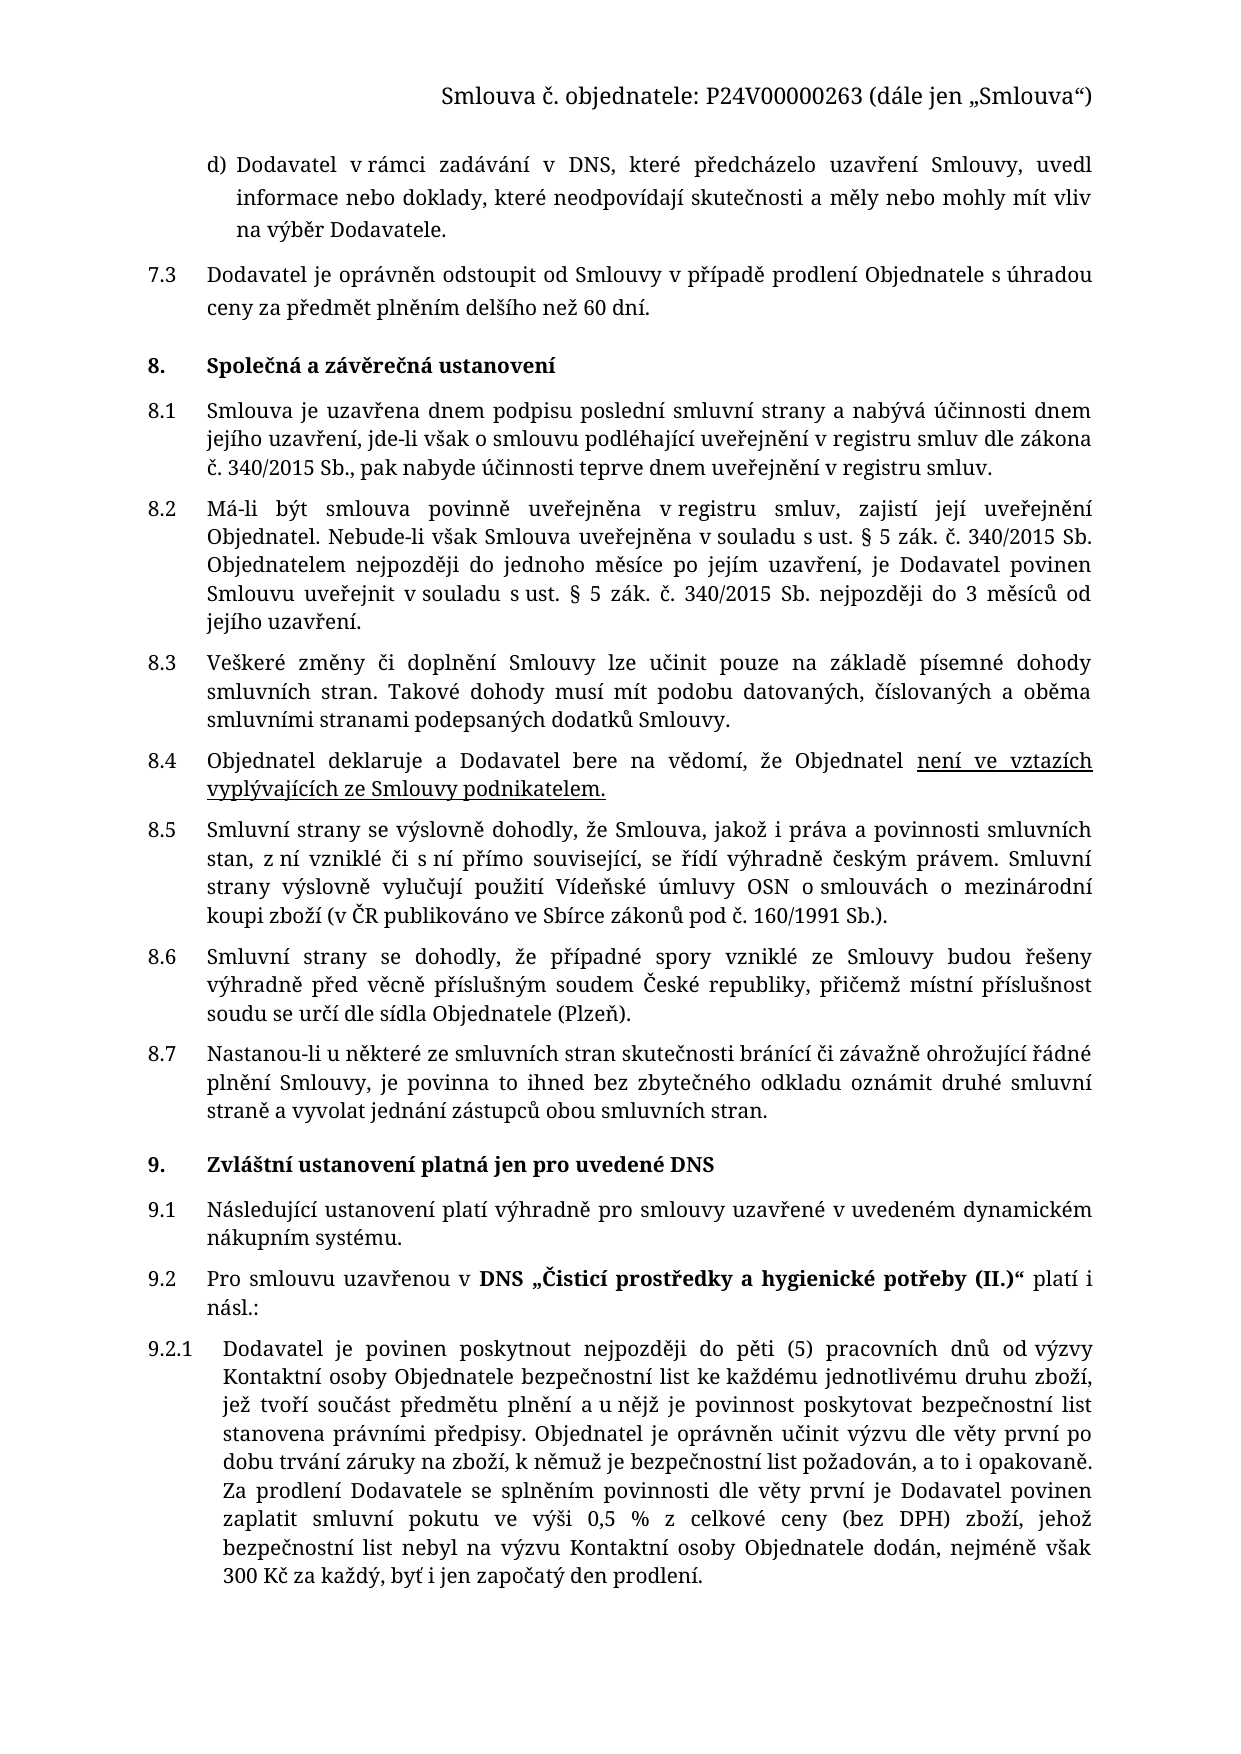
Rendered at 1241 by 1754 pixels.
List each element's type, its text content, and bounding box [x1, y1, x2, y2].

list Dodavatel je oprávněn odstoupit od Smlouvy v případě prodlení Objednatele s úhradou ceny za předmět plněním delšího než 60 dní. [148, 261, 1093, 322]
list Smluvní strany se dohodly, že případné spory vzniklé ze Smlouvy budou řešeny výhradně před věcně příslušným soudem České republiky, přičemž místní příslušnost soudu se určí dle sídla Objednatele (Plzeň). [148, 942, 1093, 1027]
list Společná a závěrečná ustanovení [148, 351, 1093, 379]
list Dodavatel je povinen poskytnout nejpozději do pěti (5) pracovních dnů od výzvy Kontaktní osoby Objednatele bezpečnostní list ke každému jednotlivému druhu zboží, jež tvoří součást předmětu plnění a u nějž je povinnost poskytovat bezpečnostní list stanovena právními předpisy. Objednatel je oprávněn učinit výzvu dle věty první po dobu trvání záruky na zboží, k němuž je bezpečnostní list požadován, a to i opakovaně. Za prodlení Dodavatele se splněním povinnosti dle věty první je Dodavatel povinen zaplatit smluvní pokutu ve výši 0,5 % z celkové ceny (bez DPH) zboží, jehož bezpečnostní list nebyl na výzvu Kontaktní osoby Objednatele dodán, nejméně však 300 Kč za každý, byť i jen započatý den prodlení. [148, 1334, 1093, 1590]
list Pro smlouvu uzavřenou v DNS „Čisticí prostředky a hygienické potřeby (II.)“ platí i násl.: [148, 1264, 1093, 1321]
list Objednatel deklaruje a Dodavatel bere na vědomí, že Objednatel není ve vztazích vyplývajících ze Smlouvy podnikatelem. [148, 746, 1093, 803]
list Smlouva je uzavřena dnem podpisu poslední smluvní strany a nabývá účinnosti dnem jejího uzavření, jde-li však o smlouvu podléhající uveřejnění v registru smluv dle zákona č. 340/2015 Sb., pak nabyde účinnosti teprve dnem uveřejnění v registru smluv. [148, 396, 1093, 481]
list Dodavatel v rámci zadávání v DNS, které předcházelo uzavření Smlouvy, uvedl informace nebo doklady, které neodpovídají skutečnosti a měly nebo mohly mít vliv na výběr Dodavatele. [207, 150, 1093, 244]
list Zvláštní ustanovení platná jen pro uvedené DNS [148, 1150, 1093, 1178]
list Má-li být smlouva povinně uveřejněna v registru smluv, zajistí její uveřejnění Objednatel. Nebude-li však Smlouva uveřejněna v souladu s ust. § 5 zák. č. 340/2015 Sb. Objednatelem nejpozději do jednoho měsíce po jejím uzavření, je Dodavatel povinen Smlouvu uveřejnit v souladu s ust. § 5 zák. č. 340/2015 Sb. nejpozději do 3 měsíců od jejího uzavření. [148, 494, 1093, 636]
list Nastanou-li u některé ze smluvních stran skutečnosti bránící či závažně ohrožující řádné plnění Smlouvy, je povinna to ihned bez zbytečného odkladu oznámit druhé smluvní straně a vyvolat jednání zástupců obou smluvních stran. [148, 1039, 1093, 1125]
list Smluvní strany se výslovně dohodly, že Smlouva, jakož i práva a povinnosti smluvních stan, z ní vzniklé či s ní přímo související, se řídí výhradně českým právem. Smluvní strany výslovně vylučují použití Vídeňské úmluvy OSN o smlouvách o mezinárodní koupi zboží (v ČR publikováno ve Sbírce zákonů pod č. 160/1991 Sb.). [148, 816, 1093, 929]
list Veškeré změny či doplnění Smlouvy lze učinit pouze na základě písemné dohody smluvních stran. Takové dohody musí mít podobu datovaných, číslovaných a oběma smluvními stranami podepsaných dodatků Smlouvy. [148, 648, 1093, 734]
list Následující ustanovení platí výhradně pro smlouvy uzavřené v uvedeném dynamickém nákupním systému. [148, 1195, 1093, 1252]
